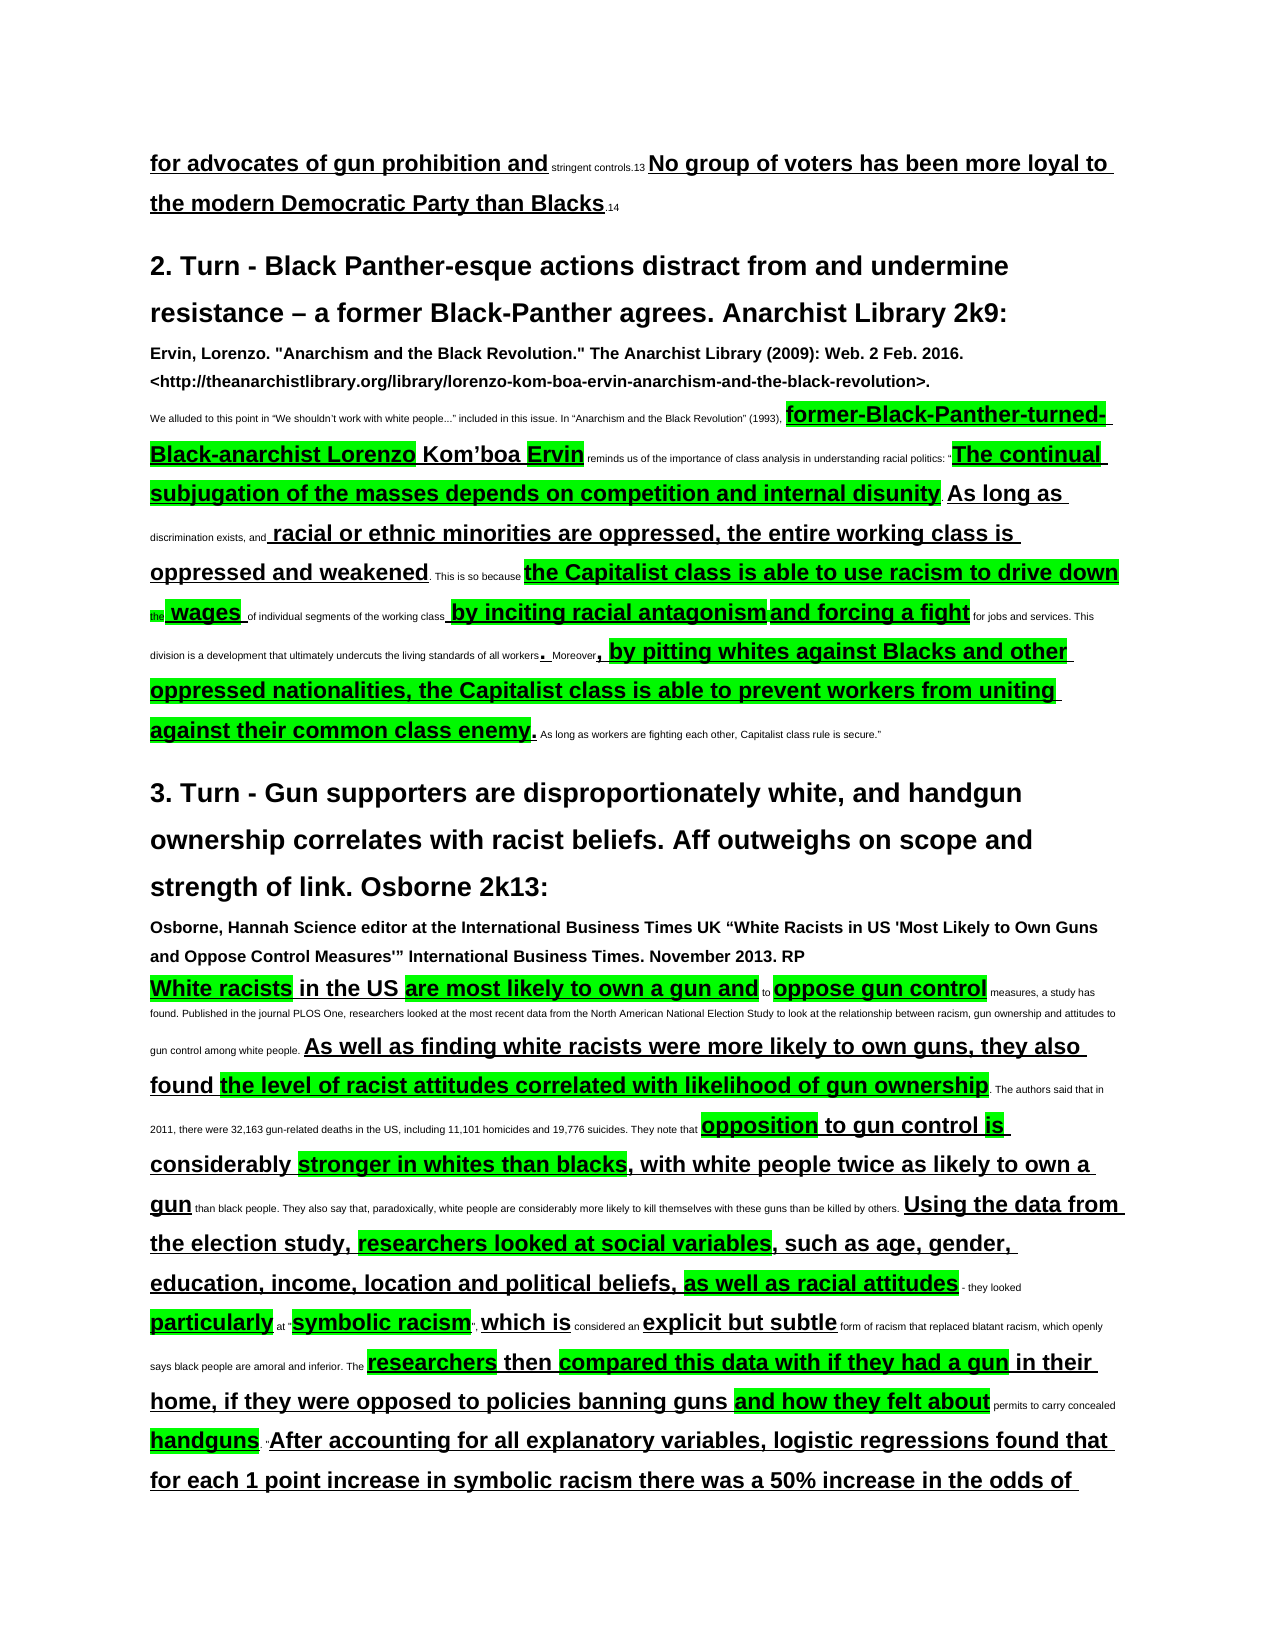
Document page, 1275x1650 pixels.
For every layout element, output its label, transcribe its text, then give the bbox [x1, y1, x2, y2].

subtitle 3. Turn - Gun supporters are disproportionately white, and handgun ownership correlates with racist beliefs. Aff outweighs on scope and strength of link. Osborne 2k13: [150, 777, 1125, 902]
text Osborne, Hannah Science editor at the International Business Times UK “White Racists in US 'Most Likely to Own Guns and Oppose Control Measures'” International Business Times. November 2013. RP [150, 918, 1125, 966]
subtitle 2. Turn - Black Panther-esque actions distract from and undermine resistance – a former Black-Panther agrees. Anarchist Library 2k9: [150, 250, 1125, 328]
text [150, 150, 1125, 216]
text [150, 975, 1125, 1493]
text We alluded to this point in “We shouldn’t work with white people...” included in this issue. In “Anarchism and the Black Revolution” (1993), former-Black-Panther-turned- Black-anarchist Lorenzo Kom’boa Ervin reminds us of the importance of class analysis in understanding racial politics: “The continual subjugation of the masses depends on competition and internal disunity. As long as discrimination exists, and racial or ethnic minorities are oppressed, the entire working class is oppressed and weakened. This is so because the Capitalist class is able to use racism to drive down the wages of individual segments of the working class by inciting racial antagonism and forcing a fight for jobs and services. This division is a development that ultimately undercuts the living standards of all workers. Moreover, by pitting whites against Blacks and other oppressed nationalities, the Capitalist class is able to prevent workers from uniting against their common class enemy. As long as workers are fighting each other, Capitalist class rule is secure.” [150, 401, 1125, 743]
text Ervin, Lorenzo. "Anarchism and the Black Revolution." The Anarchist Library (2009): Web. 2 Feb. 2016. <http://theanarchistlibrary.org/library/lorenzo-kom-boa-ervin-anarchism-and-the-black-revolution>. [150, 343, 1125, 391]
